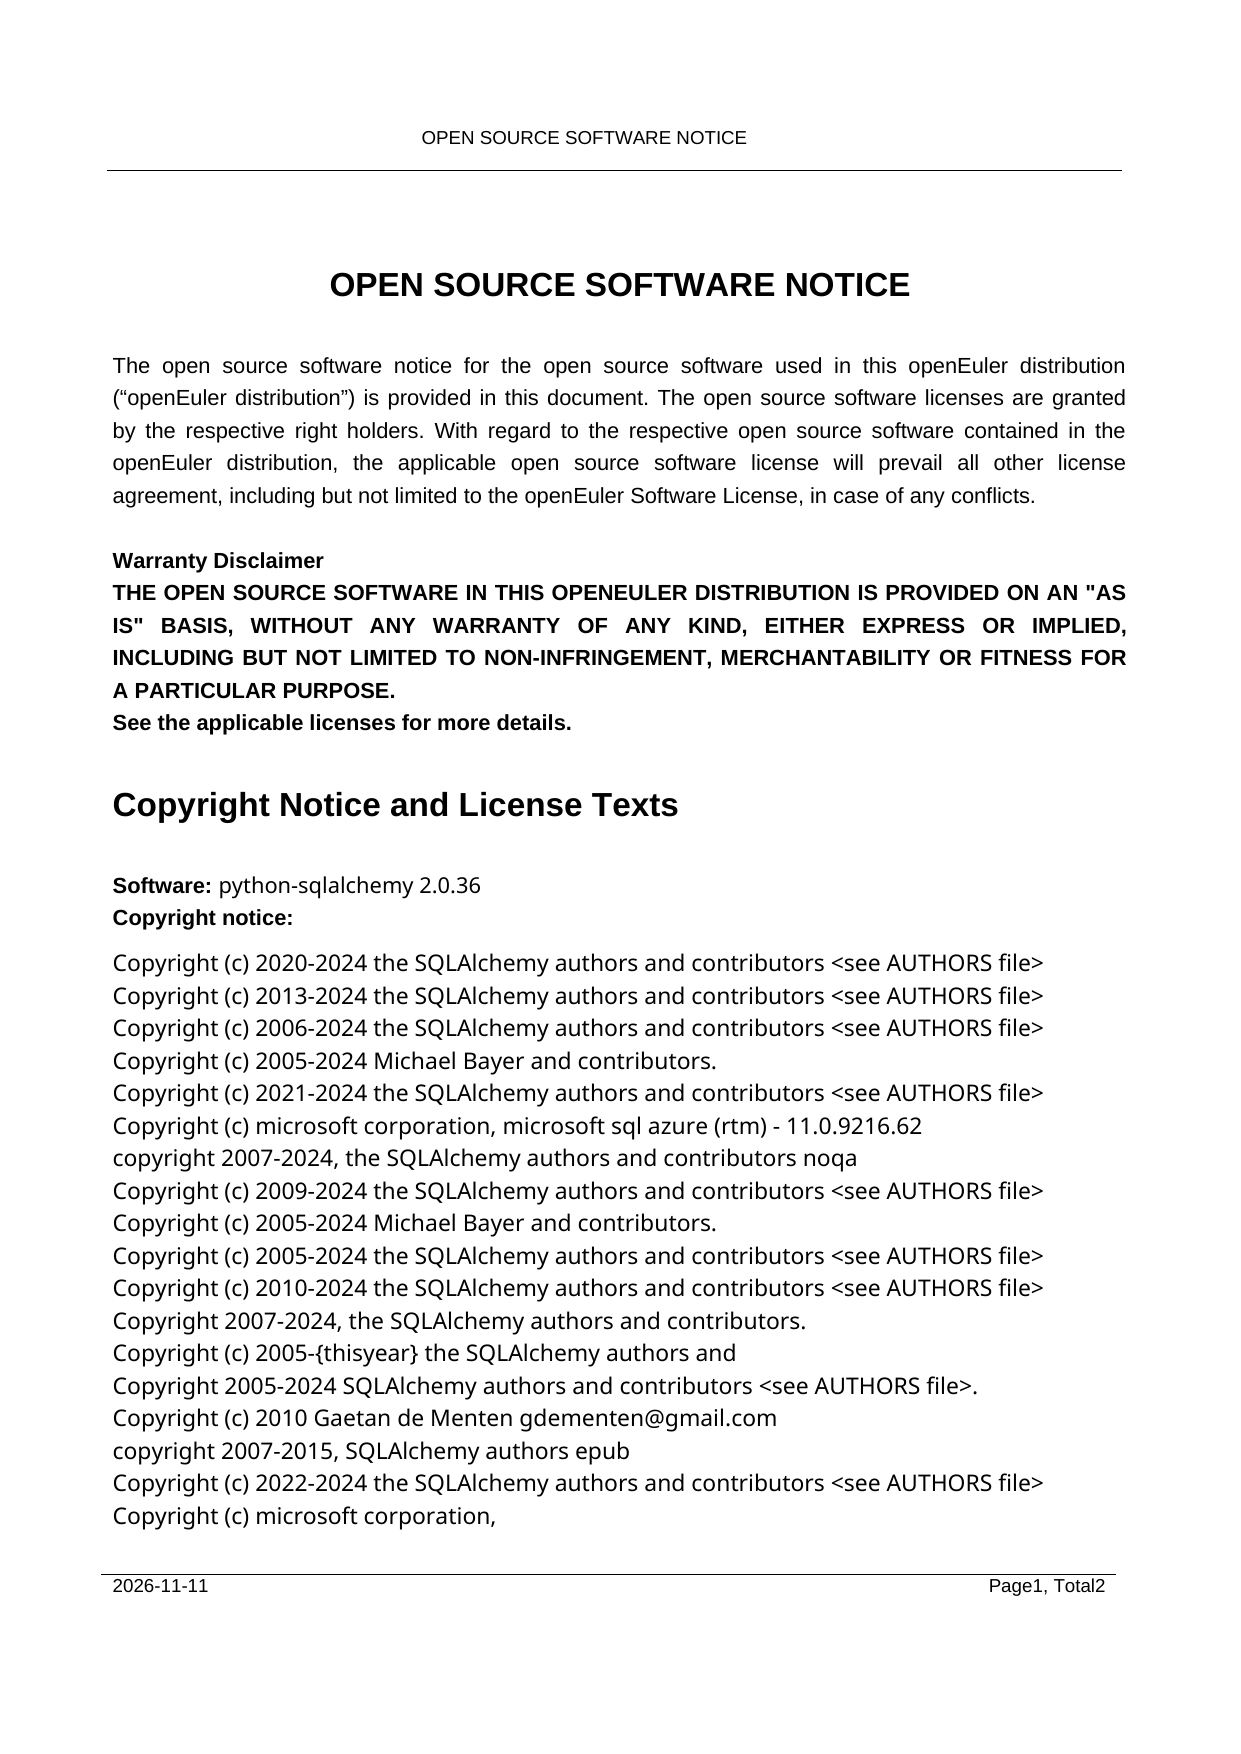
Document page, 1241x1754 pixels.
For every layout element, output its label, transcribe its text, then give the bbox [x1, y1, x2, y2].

title Software: python-sqlalchemy 2.0.36 [112, 869, 1128, 901]
text OPEN SOURCE SOFTWARE NOTICE [112, 251, 1128, 316]
text Copyright notice: [112, 901, 1128, 934]
text Warranty Disclaimer [112, 544, 1128, 576]
text Copyright (c) 2020-2024 the SQLAlchemy authors and contributors <see AUTHORS file> Copyright (c) 2013-2024 the SQLAlchemy authors and contributors <see AUTHORS file> Copyright (c) 2006-2024 the SQLAlchemy authors and contributors <see AUTHORS file> Copyright (c) 2005-2024 Michael Bayer and contributors. Copyright (c) 2021-2024 the SQLAlchemy authors and contributors <see AUTHORS file> Copyright (c) microsoft corporation, microsoft sql azure (rtm) - 11.0.9216.62 copyright 2007-2024, the SQLAlchemy authors and contributors noqa Copyright (c) 2009-2024 the SQLAlchemy authors and contributors <see AUTHORS file> Copyright (c) 2005-2024 Michael Bayer and contributors. Copyright (c) 2005-2024 the SQLAlchemy authors and contributors <see AUTHORS file> Copyright (c) 2010-2024 the SQLAlchemy authors and contributors <see AUTHORS file> Copyright 2007-2024, the SQLAlchemy authors and contributors. Copyright (c) 2005-{thisyear} the SQLAlchemy authors and Copyright 2005-2024 SQLAlchemy authors and contributors <see AUTHORS file>. Copyright (c) 2010 Gaetan de Menten gdementen@gmail.com copyright 2007-2015, SQLAlchemy authors epub Copyright (c) 2022-2024 the SQLAlchemy authors and contributors <see AUTHORS file> Copyright (c) microsoft corporation, [112, 947, 1128, 1564]
text The open source software notice for the open source software used in this openEuler distribution (“openEuler distribution”) is provided in this document. The open source software licenses are granted by the respective right holders. With regard to the respective open source software contained in the openEuler distribution, the applicable open source software license will prevail all other license agreement, including but not limited to the openEuler Software License, in case of any conflicts. [112, 349, 1128, 511]
text Copyright Notice and License Texts [112, 771, 1128, 836]
text THE OPEN SOURCE SOFTWARE IN THIS OPENEULER DISTRIBUTION IS PROVIDED ON AN "AS IS" BASIS, WITHOUT ANY WARRANTY OF ANY KIND, EITHER EXPRESS OR IMPLIED, INCLUDING BUT NOT LIMITED TO NON-INFRINGEMENT, MERCHANTABILITY OR FITNESS FOR A PARTICULAR PURPOSE. See the applicable licenses for more details. [112, 576, 1128, 739]
